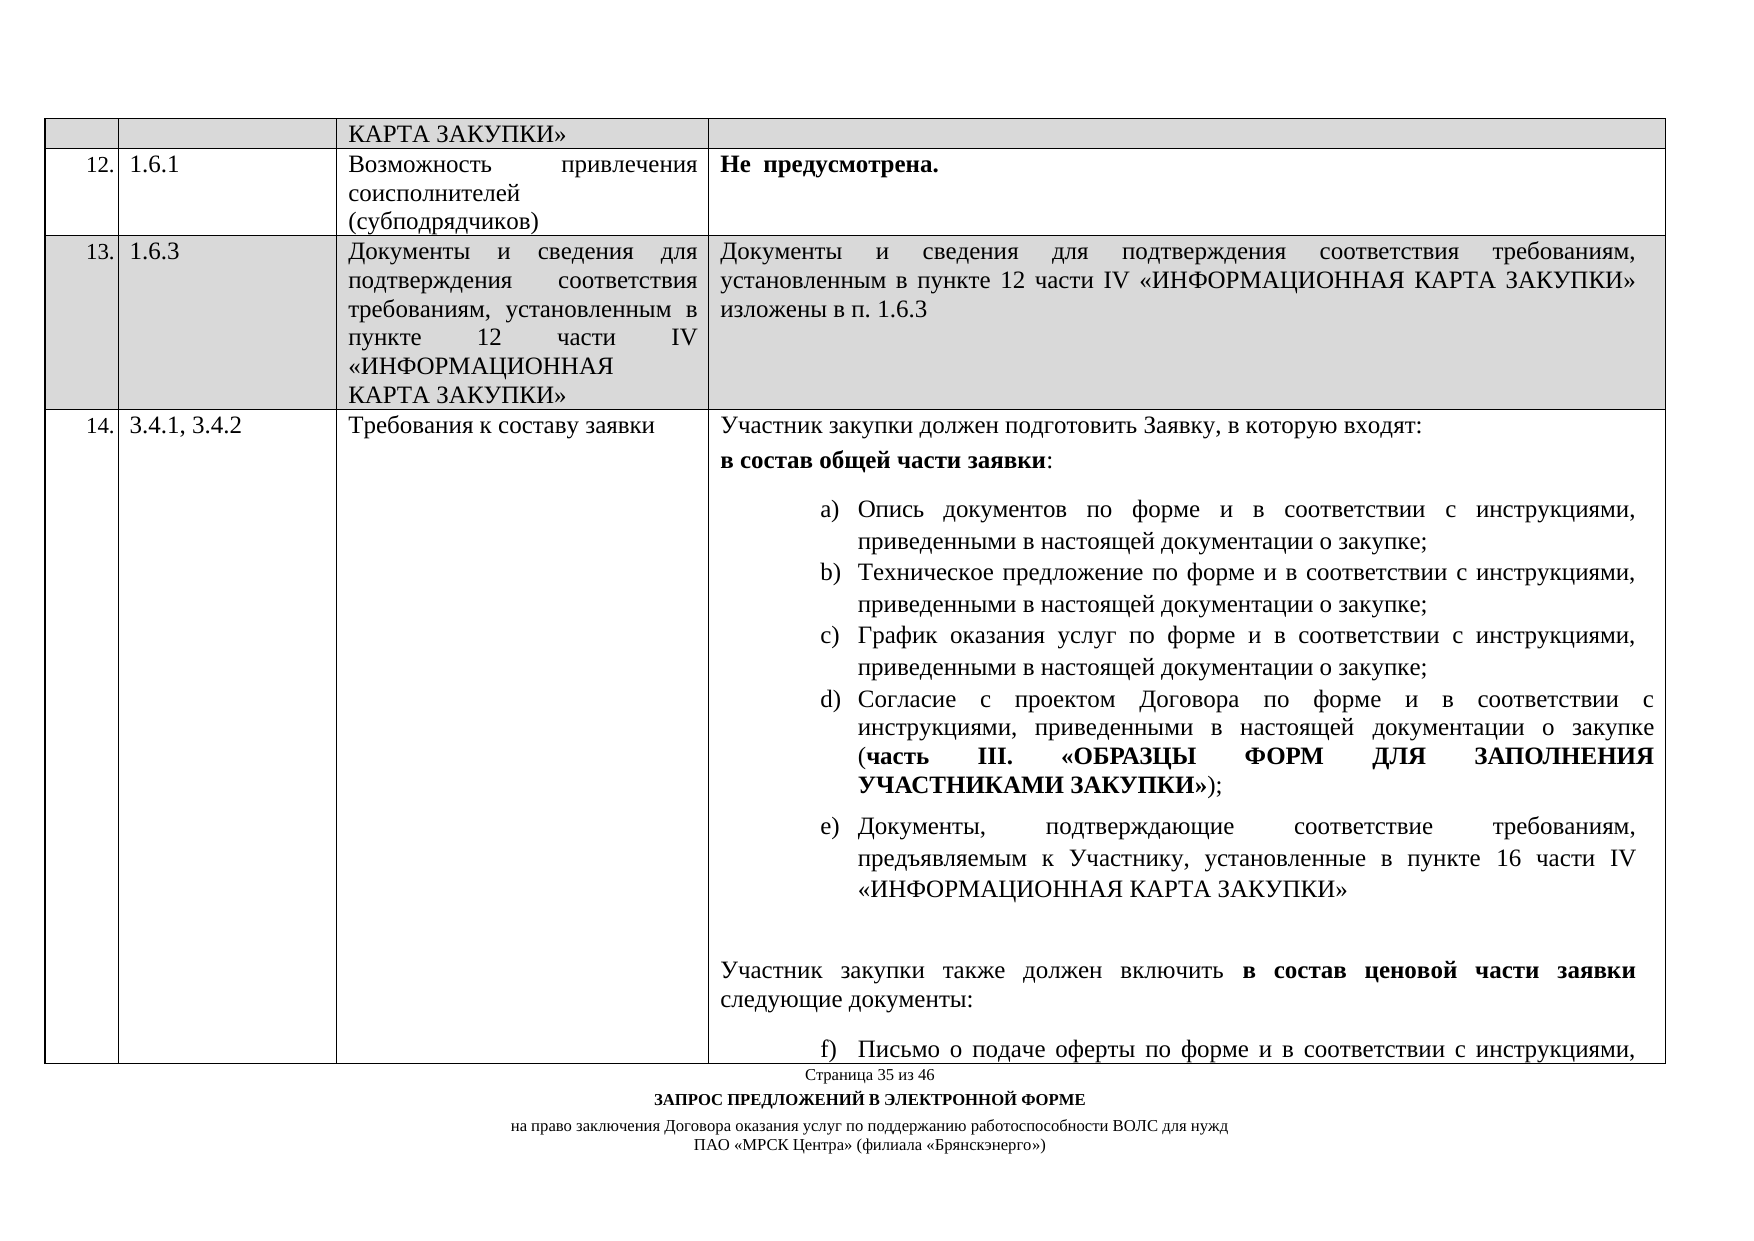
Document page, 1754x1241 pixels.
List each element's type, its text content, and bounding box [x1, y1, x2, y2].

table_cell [709, 119, 1665, 148]
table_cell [709, 410, 1665, 1063]
table_cell [46, 236, 118, 409]
table_cell 1.6.3 [119, 236, 336, 409]
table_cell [337, 119, 708, 148]
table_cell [337, 410, 708, 1063]
table_cell [46, 119, 118, 148]
table_cell 3.4.1, 3.4.2 [119, 410, 336, 1063]
table_cell Не предусмотрена. [709, 149, 1665, 235]
table_cell 1.5.3 [119, 119, 336, 148]
table_cell Возможность привлечения соисполнителей (субподрядчиков) [337, 149, 708, 235]
table_cell Документы и сведения для подтверждения соответствия требованиям, установленным в пункте 12 части IV «ИНФОРМАЦИОННАЯ КАРТА ЗАКУПКИ» изложены в п. 1.6.3 [709, 236, 1665, 409]
table_cell [46, 410, 118, 1063]
table_cell 1.6.1 [119, 149, 336, 235]
table_cell [46, 149, 118, 235]
table_cell Документы и сведения для подтверждения соответствия требованиям, установленным в пункте 12 части IV «ИНФОРМАЦИОННАЯ КАРТА ЗАКУПКИ» [337, 236, 708, 409]
